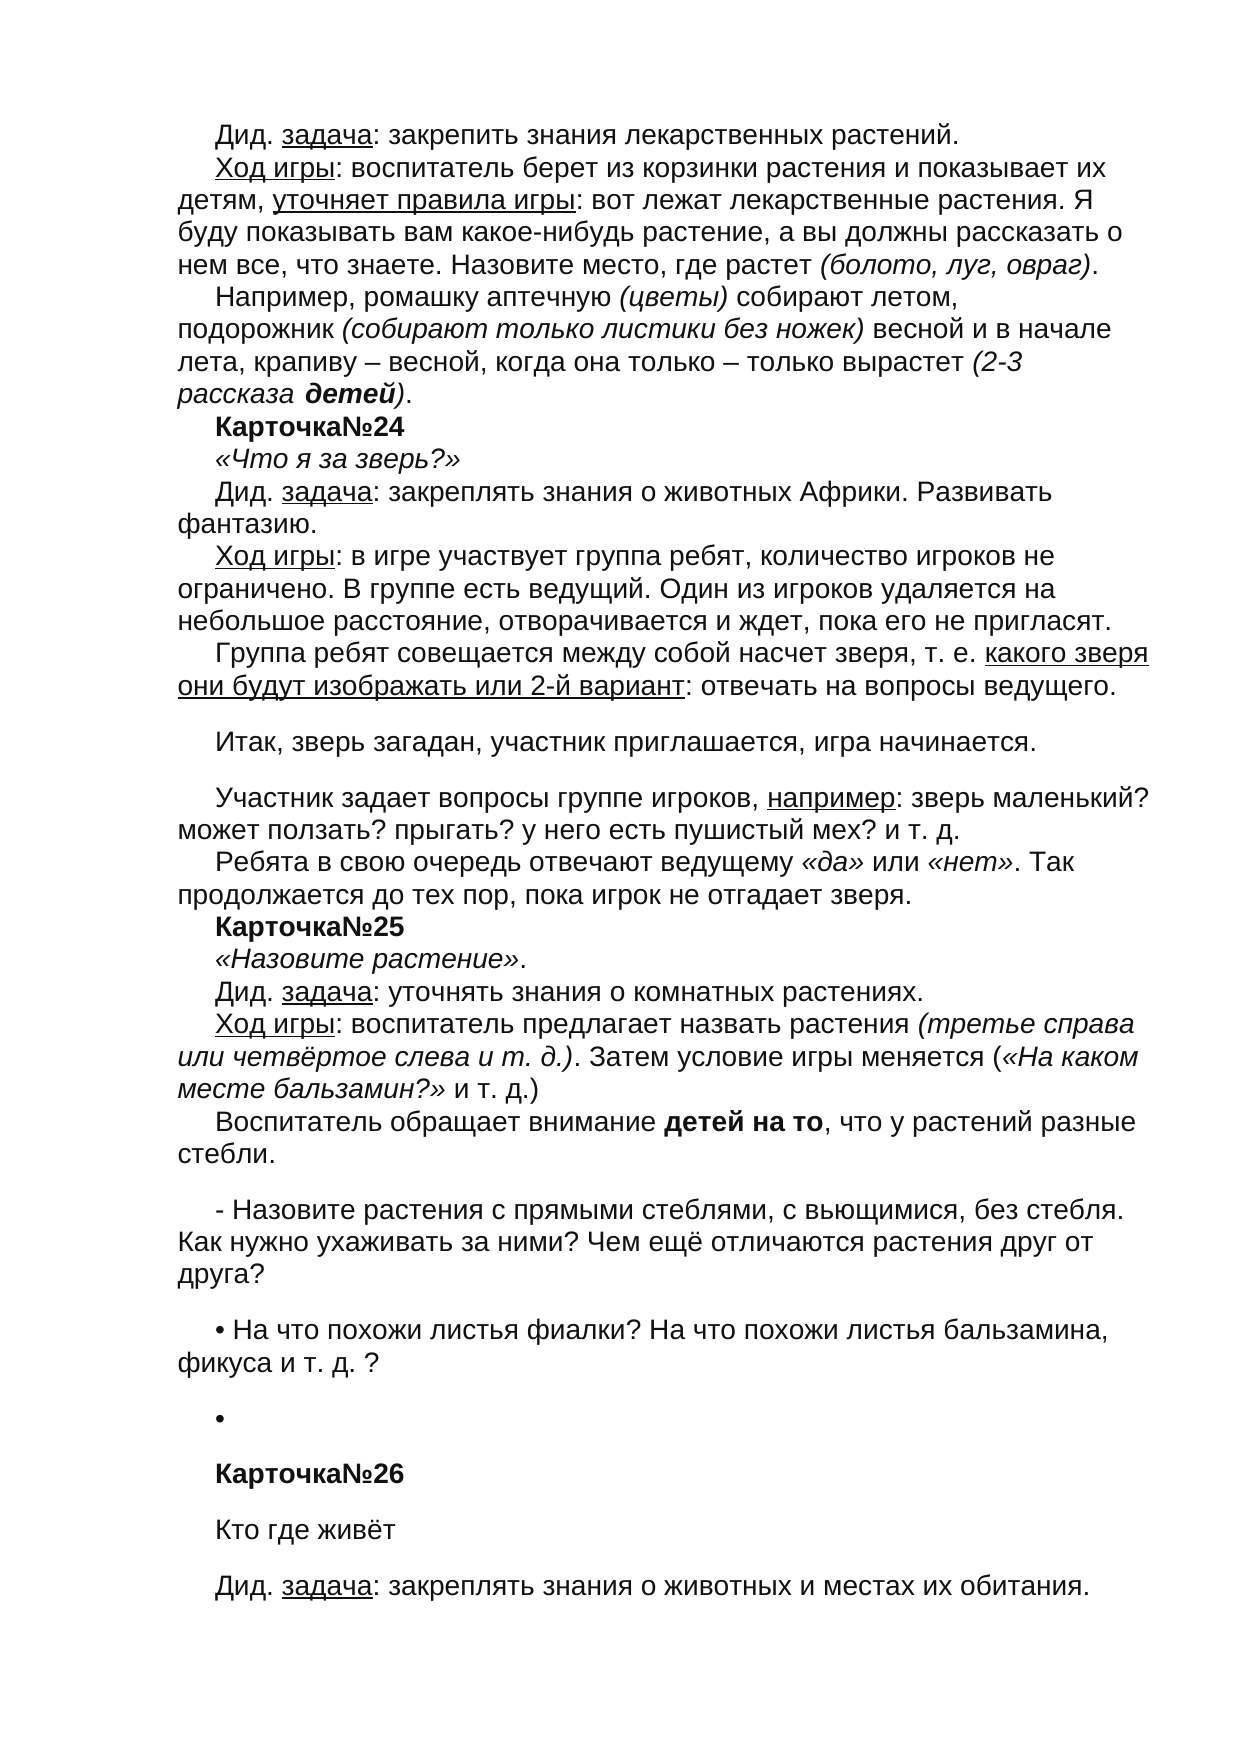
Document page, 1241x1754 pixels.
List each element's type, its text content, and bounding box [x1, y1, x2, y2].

text • [177, 1402, 1152, 1434]
text «Что я за зверь?» [177, 442, 1152, 474]
text Карточка№26 [177, 1457, 1152, 1490]
text Ход игры: воспитатель предлагает назвать растения (третье справа или четвёртое слева и т. д.). Затем условие игры меняется («На каком месте бальзамин?» и т. д.) [177, 1007, 1152, 1104]
text Дид. задача: уточнять знания о комнатных растениях. [177, 975, 1152, 1007]
text Дид. задача: закрепить знания лекарственных растений. [177, 118, 1152, 151]
text Ход игры: в игре участвует группа ребят, количество игроков не ограничено. В группе есть ведущий. Один из игроков удаляется на небольшое расстояние, отворачивается и ждет, пока его не пригласят. [177, 539, 1152, 636]
text «Назовите растение». [177, 942, 1152, 975]
text Дид. задача: закреплять знания о животных Африки. Развивать фантазию. [177, 474, 1152, 539]
text Итак, зверь загадан, участник приглашается, игра начинается. [177, 725, 1152, 757]
text Кто где живёт [177, 1513, 1152, 1546]
text Карточка№25 [177, 910, 1152, 942]
text Ребята в свою очередь отвечают ведущему «да» или «нет». Так продолжается до тех пор, пока игрок не отгадает зверя. [177, 845, 1152, 910]
text Дид. задача: закреплять знания о животных и местах их обитания. [177, 1569, 1152, 1601]
text Группа ребят совещается между собой насчет зверя, т. е. какого зверя они будут изображать или 2-й вариант: отвечать на вопросы ведущего. [177, 636, 1152, 701]
text Например, ромашку аптечную (цветы) собирают летом, подорожник (собирают только листики без ножек) весной и в начале лета, крапиву – весной, когда она только – только вырастет (2-3 рассказа детей). [177, 280, 1152, 410]
text Участник задает вопросы группе игроков, например: зверь маленький? может ползать? прыгать? у него есть пушистый мех? и т. д. [177, 781, 1152, 845]
text • На что похожи листья фиалки? На что похожи листья бальзамина, фикуса и т. д. ? [177, 1313, 1152, 1378]
text Ход игры: воспитатель берет из корзинки растения и показывает их детям, уточняет правила игры: вот лежат лекарственные растения. Я буду показывать вам какое-нибудь растение, а вы должны рассказать о нем все, что знаете. Назовите место, где растет (болото, луг, овраг). [177, 151, 1152, 280]
text - Назовите растения с прямыми стеблями, с вьющимися, без стебля. Как нужно ухаживать за ними? Чем ещё отличаются растения друг от друга? [177, 1193, 1152, 1290]
text Воспитатель обращает внимание детей на то, что у растений разные стебли. [177, 1104, 1152, 1169]
text Карточка№24 [177, 410, 1152, 442]
